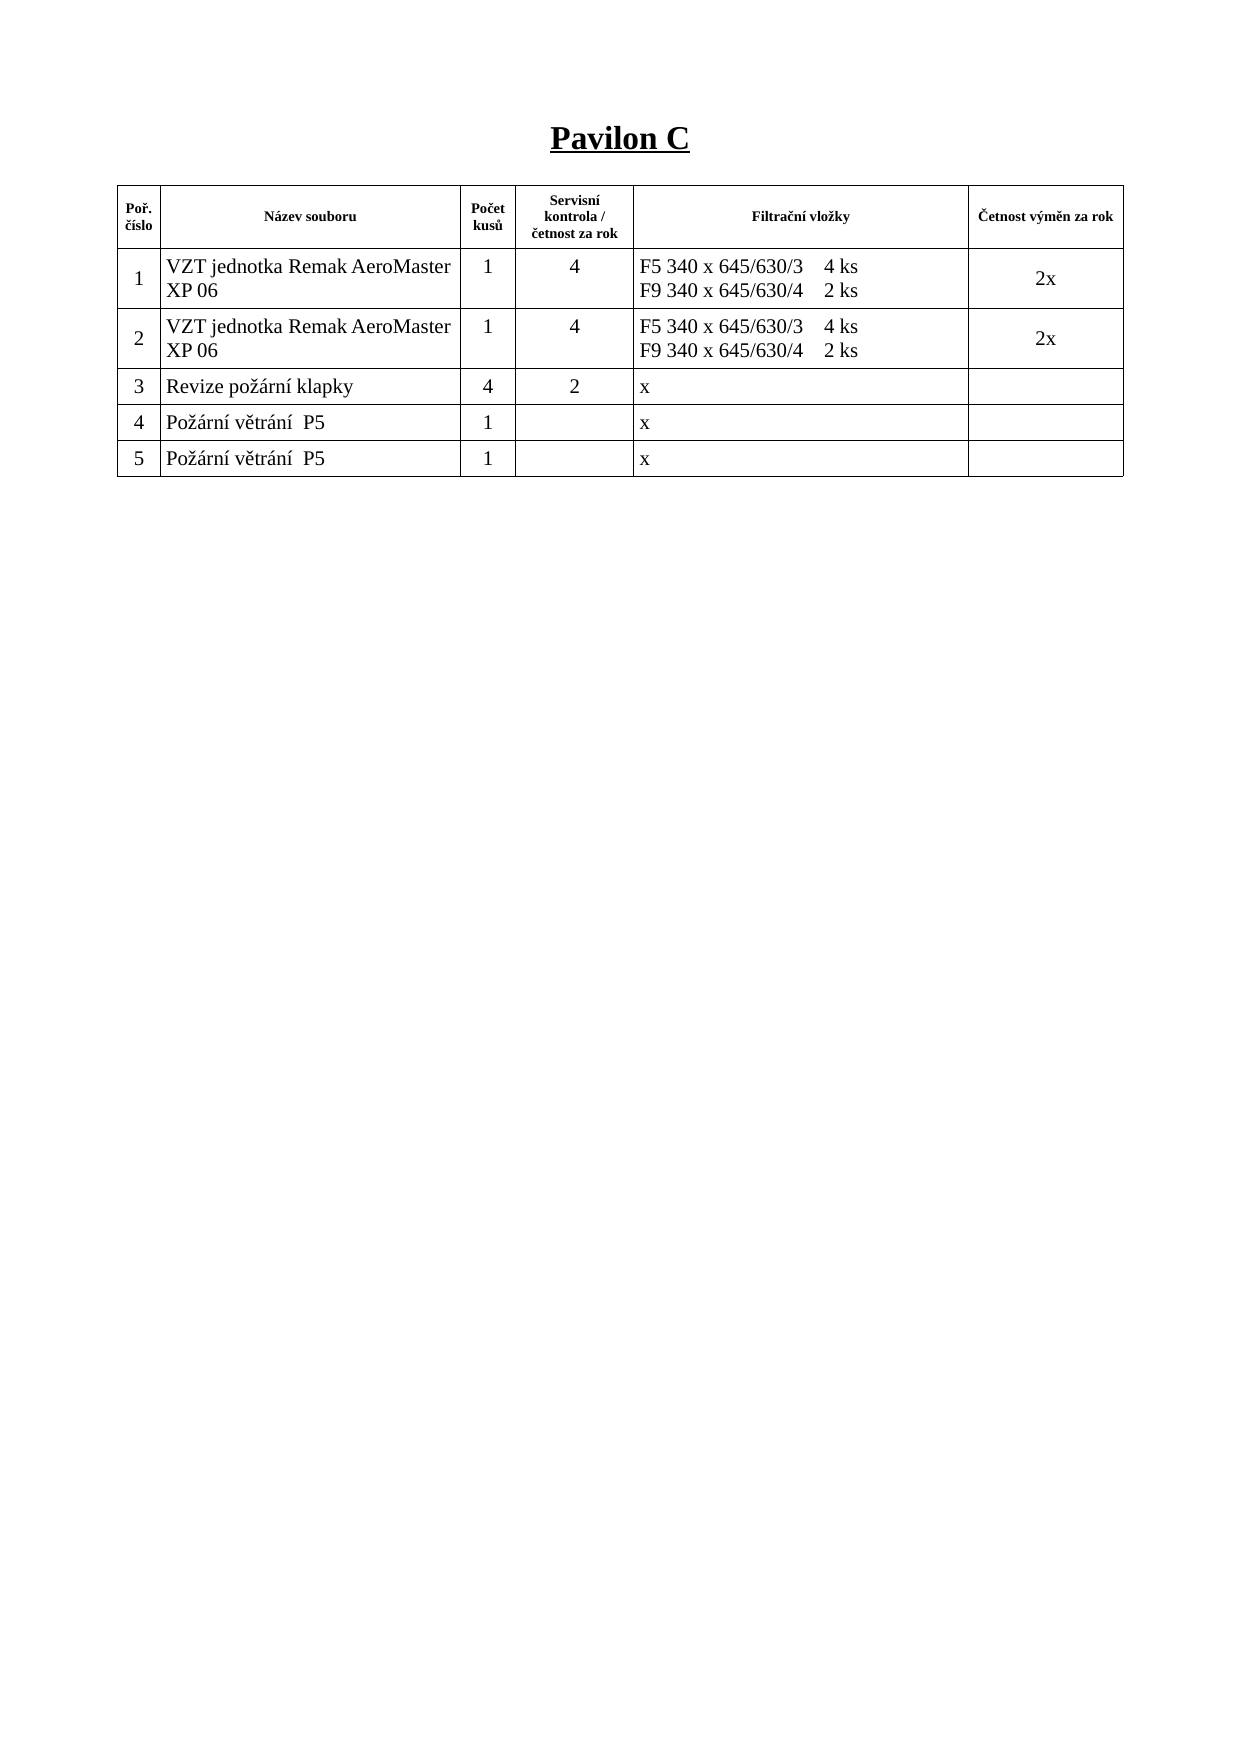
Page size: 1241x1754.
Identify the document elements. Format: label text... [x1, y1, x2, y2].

table_header Poř. číslo [118, 186, 160, 247]
table_cell Požární větrání P5 [161, 441, 460, 476]
table_cell 2 [516, 369, 633, 404]
table_cell [969, 369, 1123, 404]
table_cell Revize požární klapky [161, 369, 460, 404]
table_header Četnost výměn za rok [969, 186, 1123, 247]
table_cell 1 [461, 405, 515, 440]
table_cell 2x [969, 309, 1123, 368]
table_cell 1 [461, 441, 515, 476]
text Pavilon C [118, 118, 1122, 156]
table_cell 4 [516, 309, 633, 368]
table_cell 2 [118, 309, 160, 368]
table_cell 1 [118, 249, 160, 308]
table_cell x [634, 369, 968, 404]
table_cell 4 [118, 405, 160, 440]
table_header Název souboru [161, 186, 460, 247]
table_cell 1 [461, 249, 515, 308]
table_cell 4 [461, 369, 515, 404]
table_cell VZT jednotka Remak AeroMaster XP 06 [161, 309, 460, 368]
table_cell 5 [118, 441, 160, 476]
table_cell Požární větrání P5 [161, 405, 460, 440]
table_cell x [634, 405, 968, 440]
table_cell [516, 441, 633, 476]
table_header Servisní kontrola / četnost za rok [516, 186, 633, 247]
table_cell [969, 441, 1123, 476]
table_cell [516, 405, 633, 440]
table_cell 4 [516, 249, 633, 308]
table_cell x [634, 441, 968, 476]
table_cell 2x [969, 249, 1123, 308]
table_header Filtrační vložky [634, 186, 968, 247]
table_cell F5 340 x 645/630/3 4 ks F9 340 x 645/630/4 2 ks [634, 249, 968, 308]
table_cell F5 340 x 645/630/3 4 ks F9 340 x 645/630/4 2 ks [634, 309, 968, 368]
table_header Počet kusů [461, 186, 515, 247]
table_cell VZT jednotka Remak AeroMaster XP 06 [161, 249, 460, 308]
table_cell [969, 405, 1123, 440]
table_cell 3 [118, 369, 160, 404]
table_cell 1 [461, 309, 515, 368]
